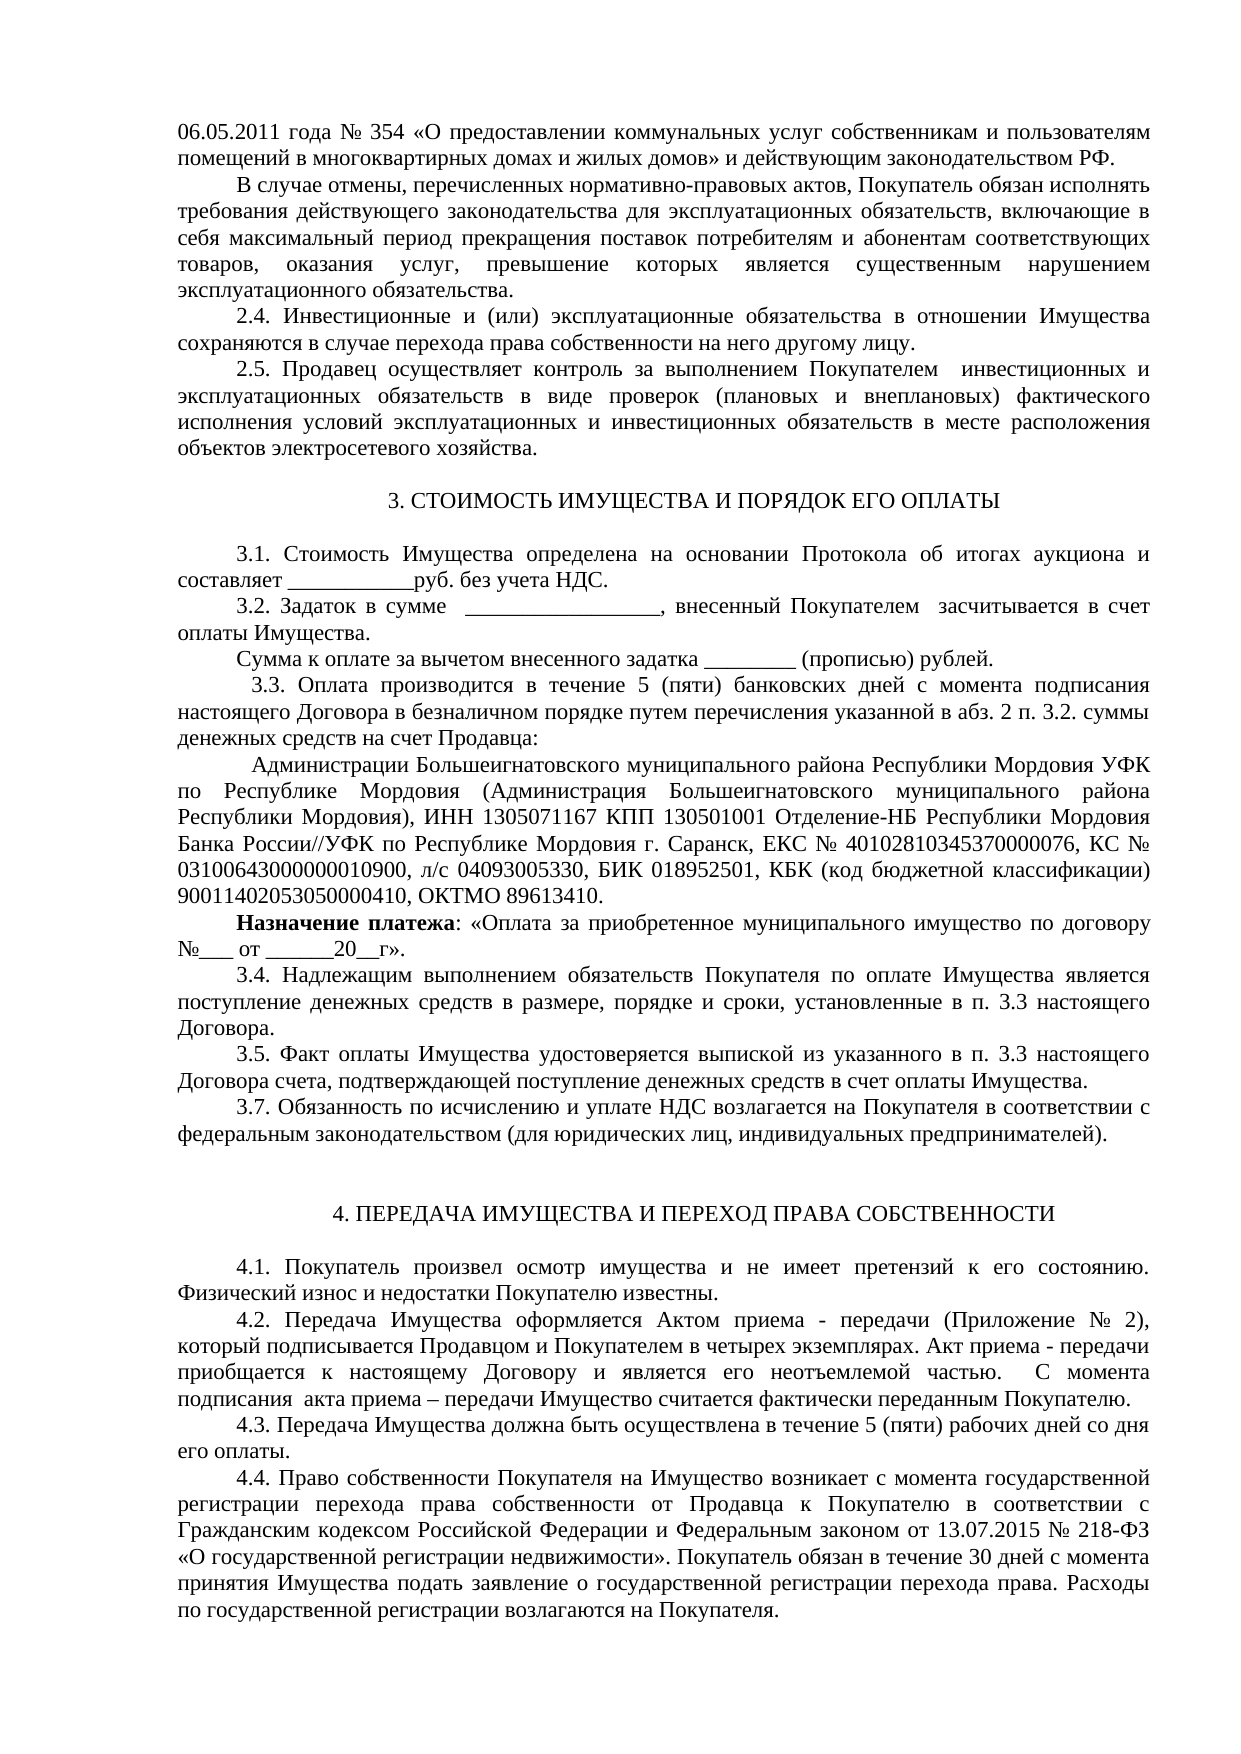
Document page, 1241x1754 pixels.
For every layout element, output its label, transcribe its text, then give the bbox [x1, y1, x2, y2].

text 3. СТОИМОСТЬ ИМУЩЕСТВА И ПОРЯДОК ЕГО ОПЛАТЫ [177, 487, 1152, 513]
text 4.2. Передача Имущества оформляется Актом приема - передачи (Приложение № 2), который подписывается Продавцом и Покупателем в четырех экземплярах. Акт приема - передачи приобщается к настоящему Договору и является его неотъемлемой частью. С момента подписания акта приема – передачи Имущество считается фактически переданным Покупателю. [177, 1306, 1152, 1411]
text Назначение платежа: «Оплата за приобретенное муниципального имущество по договору №___ от ______20__г». [177, 909, 1152, 961]
text Сумма к оплате за вычетом внесенного задатка ________ (прописью) рублей. [177, 645, 1152, 672]
text В случае отмены, перечисленных нормативно-правовых актов, Покупатель обязан исполнять требования действующего законодательства для эксплуатационных обязательств, включающие в себя максимальный период прекращения поставок потребителям и абонентам соответствующих товаров, оказания услуг, превышение которых является существенным нарушением эксплуатационного обязательства. [177, 171, 1152, 303]
text 2.4. Инвестиционные и (или) эксплуатационные обязательства в отношении Имущества сохраняются в случае перехода права собственности на него другому лицу. [177, 303, 1152, 355]
text 3.7. Обязанность по исчислению и уплате НДС возлагается на Покупателя в соответствии с федеральным законодательством (для юридических лиц, индивидуальных предпринимателей). [177, 1093, 1152, 1146]
text 4.4. Право собственности Покупателя на Имущество возникает с момента государственной регистрации перехода права собственности от Продавца к Покупателю в соответствии с Гражданским кодексом Российской Федерации и Федеральным законом от 13.07.2015 № 218-ФЗ «О государственной регистрации недвижимости». Покупатель обязан в течение 30 дней с момента принятия Имущества подать заявление о государственной регистрации перехода права. Расходы по государственной регистрации возлагаются на Покупателя. [177, 1464, 1152, 1622]
text 4. ПЕРЕДАЧА ИМУЩЕСТВА И ПЕРЕХОД ПРАВА СОБСТВЕННОСТИ [177, 1200, 1152, 1227]
text 4.3. Передача Имущества должна быть осуществлена в течение 5 (пяти) рабочих дней со дня его оплаты. [177, 1411, 1152, 1464]
text 3.2. Задаток в сумме _________________, внесенный Покупателем засчитывается в счет оплаты Имущества. [177, 592, 1152, 645]
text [177, 118, 1152, 171]
text 3.1. Стоимость Имущества определена на основании Протокола об итогах аукциона и составляет ___________руб. без учета НДС. [177, 540, 1152, 592]
text 3.4. Надлежащим выполнением обязательств Покупателя по оплате Имущества является поступление денежных средств в размере, порядке и сроки, установленные в п. 3.3 настоящего Договора. [177, 961, 1152, 1041]
text 3.3. Оплата производится в течение 5 (пяти) банковских дней с момента подписания настоящего Договора в безналичном порядке путем перечисления указанной в абз. 2 п. 3.2. суммы денежных средств на счет Продавца: [177, 672, 1152, 751]
text 2.5. Продавец осуществляет контроль за выполнением Покупателем инвестиционных и эксплуатационных обязательств в виде проверок (плановых и внеплановых) фактического исполнения условий эксплуатационных и инвестиционных обязательств в месте расположения объектов электросетевого хозяйства. [177, 355, 1152, 461]
text Администрации Большеигнатовского муниципального района Республики Мордовия УФК по Республике Мордовия (Администрация Большеигнатовского муниципального района Республики Мордовия), ИНН 1305071167 КПП 130501001 Отделение-НБ Республики Мордовия Банка России//УФК по Республике Мордовия г. Саранск, ЕКС № 40102810345370000076, КС № 03100643000000010900, л/с 04093005330, БИК 018952501, КБК (код бюджетной классификации) 90011402053050000410, ОКТМО 89613410. [177, 751, 1152, 909]
text 3.5. Факт оплаты Имущества удостоверяется выпиской из указанного в п. 3.3 настоящего Договора счета, подтверждающей поступление денежных средств в счет оплаты Имущества. [177, 1041, 1152, 1093]
text 4.1. Покупатель произвел осмотр имущества и не имеет претензий к его состоянию. Физический износ и недостатки Покупателю известны. [177, 1253, 1152, 1306]
